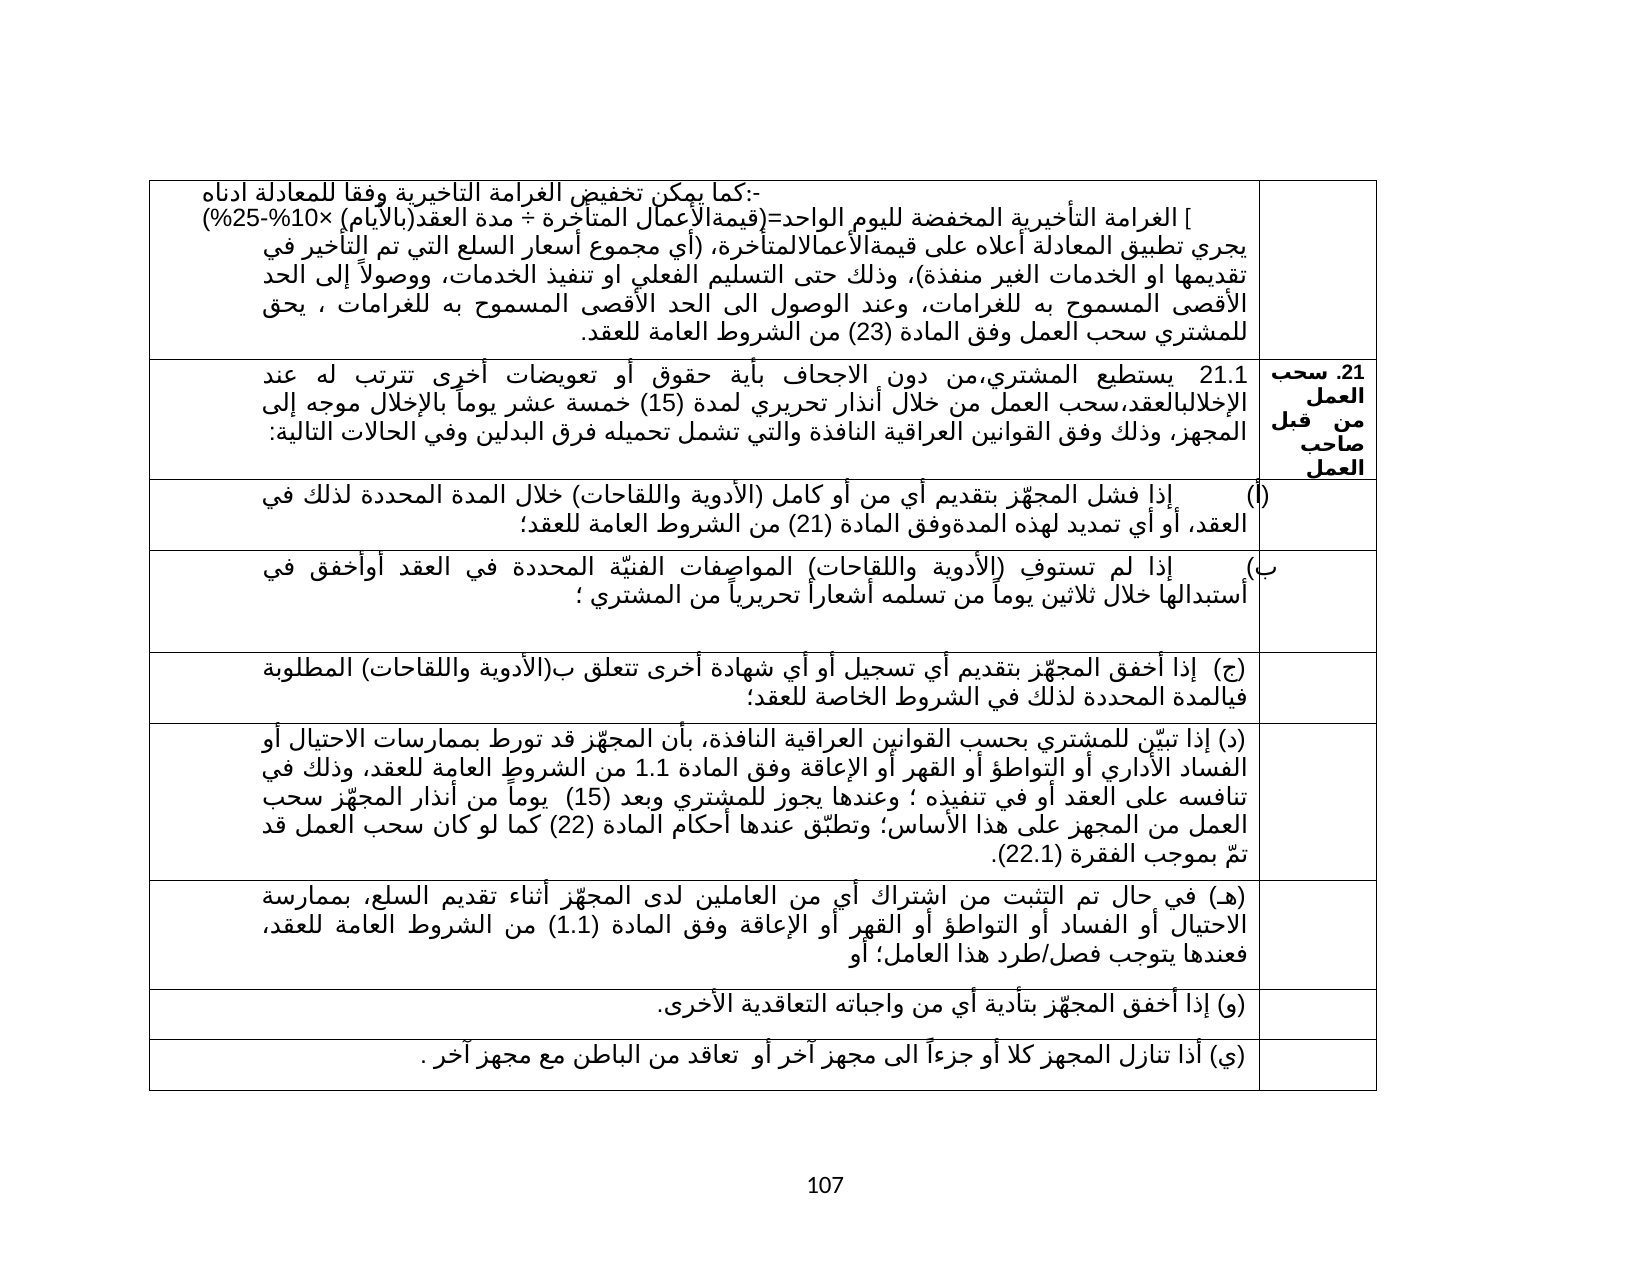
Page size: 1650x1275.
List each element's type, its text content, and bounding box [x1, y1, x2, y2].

table_cell (هـ) في حال تم التثبت من اشتراك أي من العاملين لدى المجهّز أثناء تقديم السلع، بممارسة الاحتيال أو الفساد أو التواطؤ أو القهر أو الإعاقة وفق المادة (1.1) من الشروط العامة للعقد، فعندها يتوجب فصل/طرد هذا العامل؛ أو [150, 881, 1259, 988]
table_cell إذا لم تستوفِ (الأدوية واللقاحات) المواصفات الفنيّة المحددة في العقد أوأخفق في أستبدالها خلال ثلاثين يوماً من تسلمه أشعارأ تحريرياً من المشتري ؛ [150, 551, 1259, 652]
table_cell [1260, 480, 1376, 550]
table_cell [1260, 551, 1376, 652]
table_cell (و) إذا أخفق المجهّز بتأدية أي من واجباته التعاقدية الأخرى. [150, 990, 1259, 1039]
table_cell (د) إذا تبيّن للمشتري بحسب القوانين العراقية النافذة، بأن المجهّز قد تورط بممارسات الاحتيال أو الفساد الأداري أو التواطؤ أو القهر أو الإعاقة وفق المادة 1.1 من الشروط العامة للعقد، وذلك في تنافسه على العقد أو في تنفيذه ؛ وعندها يجوز للمشتري وبعد (15) يوماً من أنذار المجهّز سحب العمل من المجهز على هذا الأساس؛ وتطبّق عندها أحكام المادة (22) كما لو كان سحب العمل قد تمّ بموجب الفقرة (22.1). [150, 724, 1259, 880]
table_cell (ج) إذا أخفق المجهّز بتقديم أي تسجيل أو أي شهادة أخرى تتعلق ب(الأدوية واللقاحات) المطلوبة فيالمدة المحددة لذلك في الشروط الخاصة للعقد؛ [150, 653, 1259, 723]
table_cell [1260, 990, 1376, 1039]
table_cell [1260, 653, 1376, 723]
table_cell إذا فشل المجهّز بتقديم أي من أو كامل (الأدوية واللقاحات) خلال المدة المحددة لذلك في العقد، أو أي تمديد لهذه المدةوفق المادة (21) من الشروط العامة للعقد؛ [150, 480, 1259, 550]
table_cell [1260, 1040, 1376, 1090]
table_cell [1260, 181, 1376, 358]
table_cell 21.1 يستطيع المشتري،من دون الاجحاف بأية حقوق أو تعويضات أخرى تترتب له عند الإخلالبالعقد،سحب العمل من خلال أنذار تحريري لمدة (15) خمسة عشر يوماً بالإخلال موجه إلى المجهز، وذلك وفق القوانين العراقية النافذة والتي تشمل تحميله فرق البدلين وفي الحالات التالية: [150, 360, 1259, 479]
table_cell [1260, 881, 1376, 988]
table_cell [150, 181, 1259, 358]
table_cell (ي) أذا تنازل المجهز كلا أو جزءاً الى مجهز آخر أو تعاقد من الباطن مع مجهز آخر . [150, 1040, 1259, 1090]
table_cell [1260, 724, 1376, 880]
table_cell 21. سحب العمل من قبل صاحب العمل [1260, 360, 1376, 479]
